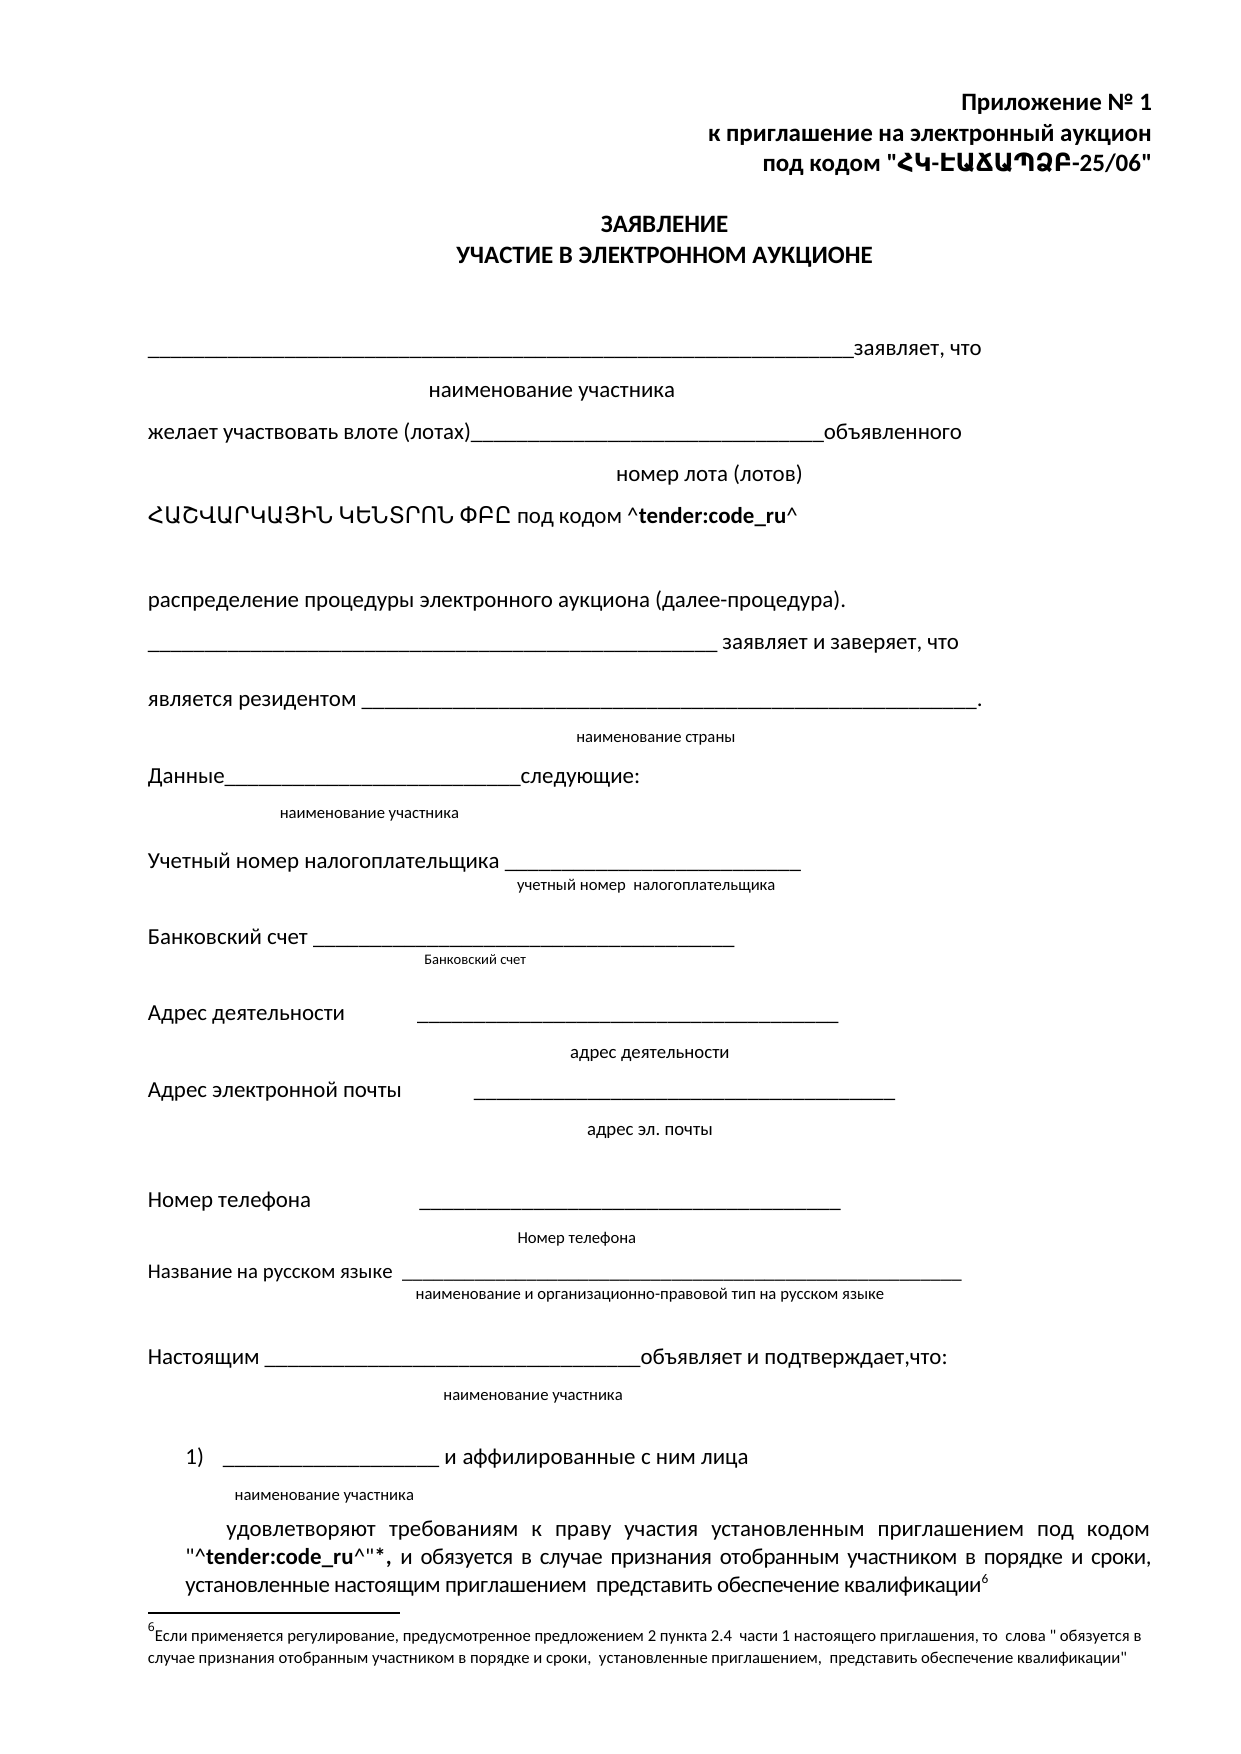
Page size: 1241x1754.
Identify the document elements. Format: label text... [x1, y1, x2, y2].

text наименование участника [428, 375, 1152, 403]
text Номер телефона _____________________________________ [148, 1186, 1152, 1213]
text наименование участника [148, 1484, 1152, 1504]
text является резидентом ______________________________________________________. [148, 684, 1152, 713]
text наименование и организационно-правовой тип на русском языке [148, 1283, 1152, 1304]
text ՀԱՇՎԱՐԿԱՅԻՆ ԿԵՆՏՐՈՆ ՓԲԸ под кодом ^tender:code_ru^ [148, 501, 1152, 529]
text наименование страны [576, 727, 1152, 747]
text Приложение № 1 [148, 86, 1152, 117]
text наименование участника [148, 803, 1152, 823]
text под кодом "ՀԿ-ԷԱՃԱՊՁԲ-25/06" [177, 147, 1152, 178]
text Адрес электронной почты _____________________________________ [148, 1075, 1152, 1103]
text Номер телефона [517, 1227, 1152, 1248]
text адрес деятельности [148, 1040, 1152, 1063]
text Данные__________________________следующие: [148, 761, 1152, 789]
text желает участвовать влоте (лотах)_______________________________объявленного [148, 417, 1152, 445]
text Настоящим _________________________________объявляет и подтверждает,что: [148, 1342, 1152, 1370]
text удовлетворяют требованиям к праву участия установленным приглашением под кодом "^tender:code_ru^"*, и обязуется в случае признания отобранным участником в порядке и сроки, установленные настоящим приглашением представить обеспечение квалификации [185, 1514, 1152, 1598]
text ______________________________________________________________заявляет, что [148, 333, 1152, 361]
text Название на русском языке ______________________________________________________ [148, 1258, 1152, 1283]
text адрес эл. почты [148, 1117, 1152, 1140]
list ___________________ и аффилированные с ним лица [185, 1442, 1152, 1470]
text Банковский счет _____________________________________ [148, 922, 1152, 950]
text Банковский счет [148, 950, 1152, 968]
text ЗАЯВЛЕНИЕ [177, 208, 1152, 239]
text Адрес деятельности _____________________________________ [148, 998, 1152, 1026]
text к приглашение на электронный аукцион [177, 117, 1152, 147]
text Учетный номер налогоплательщика __________________________ [148, 846, 1152, 874]
text наименование участника [443, 1384, 1152, 1404]
text учетный номер налогоплательщика [148, 874, 1152, 894]
text УЧАСТИЕ В ЭЛЕКТРОННОМ АУКЦИОНЕ [177, 239, 1152, 269]
text __________________________________________________ заявляет и заверяет, что [148, 627, 1152, 655]
text номер лота (лотов) [606, 459, 1152, 487]
text распределение процедуры электронного аукциона (далее-процедура). [148, 585, 1152, 613]
